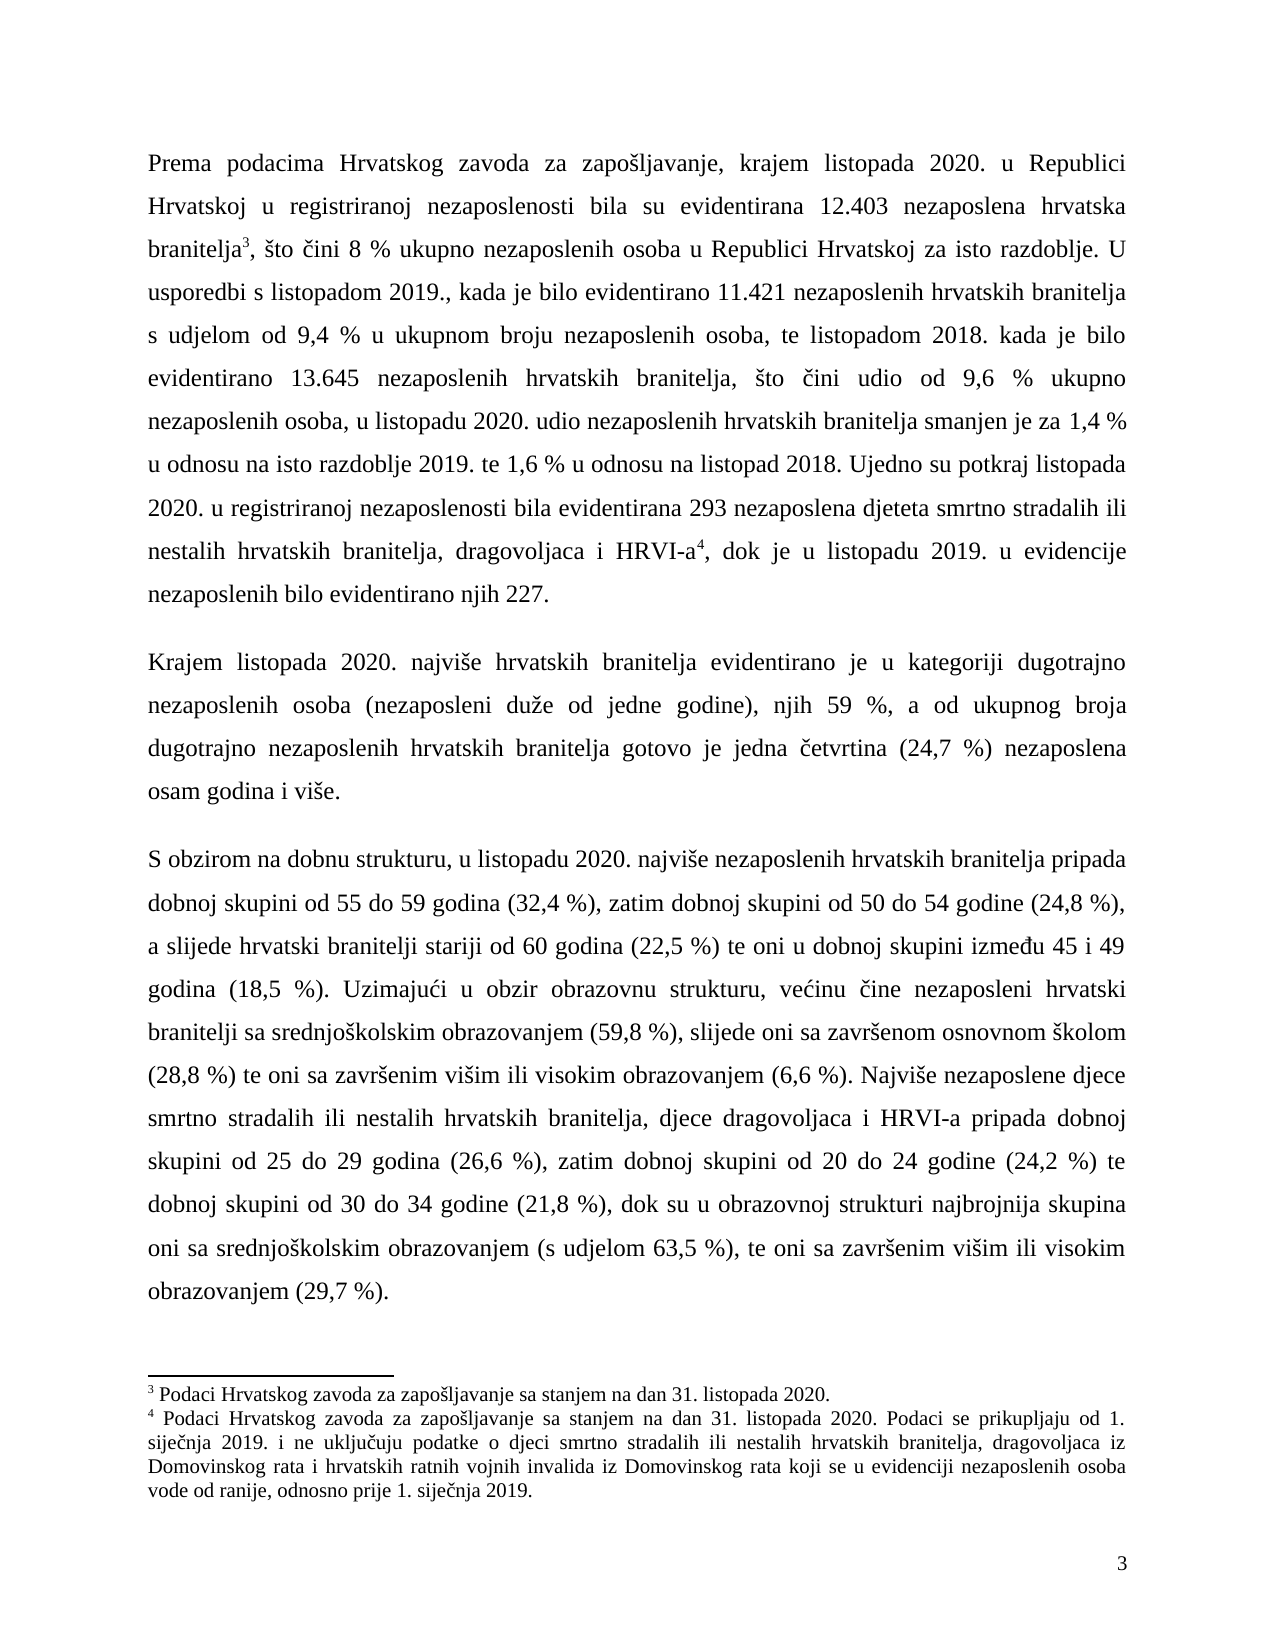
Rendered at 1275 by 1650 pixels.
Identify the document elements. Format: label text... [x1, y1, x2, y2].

text Krajem listopada 2020. najviše hrvatskih branitelja evidentirano je u kategoriji dugotrajno nezaposlenih osoba (nezaposleni duže od jedne godine), njih 59 %, a od ukupnog broja dugotrajno nezaposlenih hrvatskih branitelja gotovo je jedna četvrtina (24,7 %) nezaposlena osam godina i više. [148, 647, 1127, 805]
text S obzirom na dobnu strukturu, u listopadu 2020. najviše nezaposlenih hrvatskih branitelja pripada dobnoj skupini od 55 do 59 godina (32,4 %), zatim dobnoj skupini od 50 do 54 godine (24,8 %), a slijede hrvatski branitelji stariji od 60 godina (22,5 %) te oni u dobnoj skupini između 45 i 49 godina (18,5 %). Uzimajući u obzir obrazovnu strukturu, većinu čine nezaposleni hrvatski branitelji sa srednjoškolskim obrazovanjem (59,8 %), slijede oni sa završenom osnovnom školom (28,8 %) te oni sa završenim višim ili visokim obrazovanjem (6,6 %). Najviše nezaposlene djece smrtno stradalih ili nestalih hrvatskih branitelja, djece dragovoljaca i HRVI-a pripada dobnoj skupini od 25 do 29 godina (26,6 %), zatim dobnoj skupini od 20 do 24 godine (24,2 %) te dobnoj skupini od 30 do 34 godine (21,8 %), dok su u obrazovnoj strukturi najbrojnija skupina oni sa srednjoškolskim obrazovanjem (s udjelom 63,5 %), te oni sa završenim višim ili visokim obrazovanjem (29,7 %). [148, 844, 1127, 1304]
text Prema podacima Hrvatskog zavoda za zapošljavanje, krajem listopada 2020. u Republici Hrvatskoj u registriranoj nezaposlenosti bila su evidentirana 12.403 nezaposlena hrvatska branitelja, što čini 8 % ukupno nezaposlenih osoba u Republici Hrvatskoj za isto razdoblje. U usporedbi s listopadom 2019., kada je bilo evidentirano 11.421 nezaposlenih hrvatskih branitelja s udjelom od 9,4 % u ukupnom broju nezaposlenih osoba, te listopadom 2018. kada je bilo evidentirano 13.645 nezaposlenih hrvatskih branitelja, što čini udio od 9,6 % ukupno nezaposlenih osoba, u listopadu 2020. udio nezaposlenih hrvatskih branitelja smanjen je za 1,4 % u odnosu na isto razdoblje 2019. te 1,6 % u odnosu na listopad 2018. Ujedno su potkraj listopada 2020. u registriranoj nezaposlenosti bila evidentirana 293 nezaposlena djeteta smrtno stradalih ili nestalih hrvatskih branitelja, dragovoljaca i HRVI-a, dok je u listopadu 2019. u evidencije nezaposlenih bilo evidentirano njih 227. [148, 148, 1127, 608]
